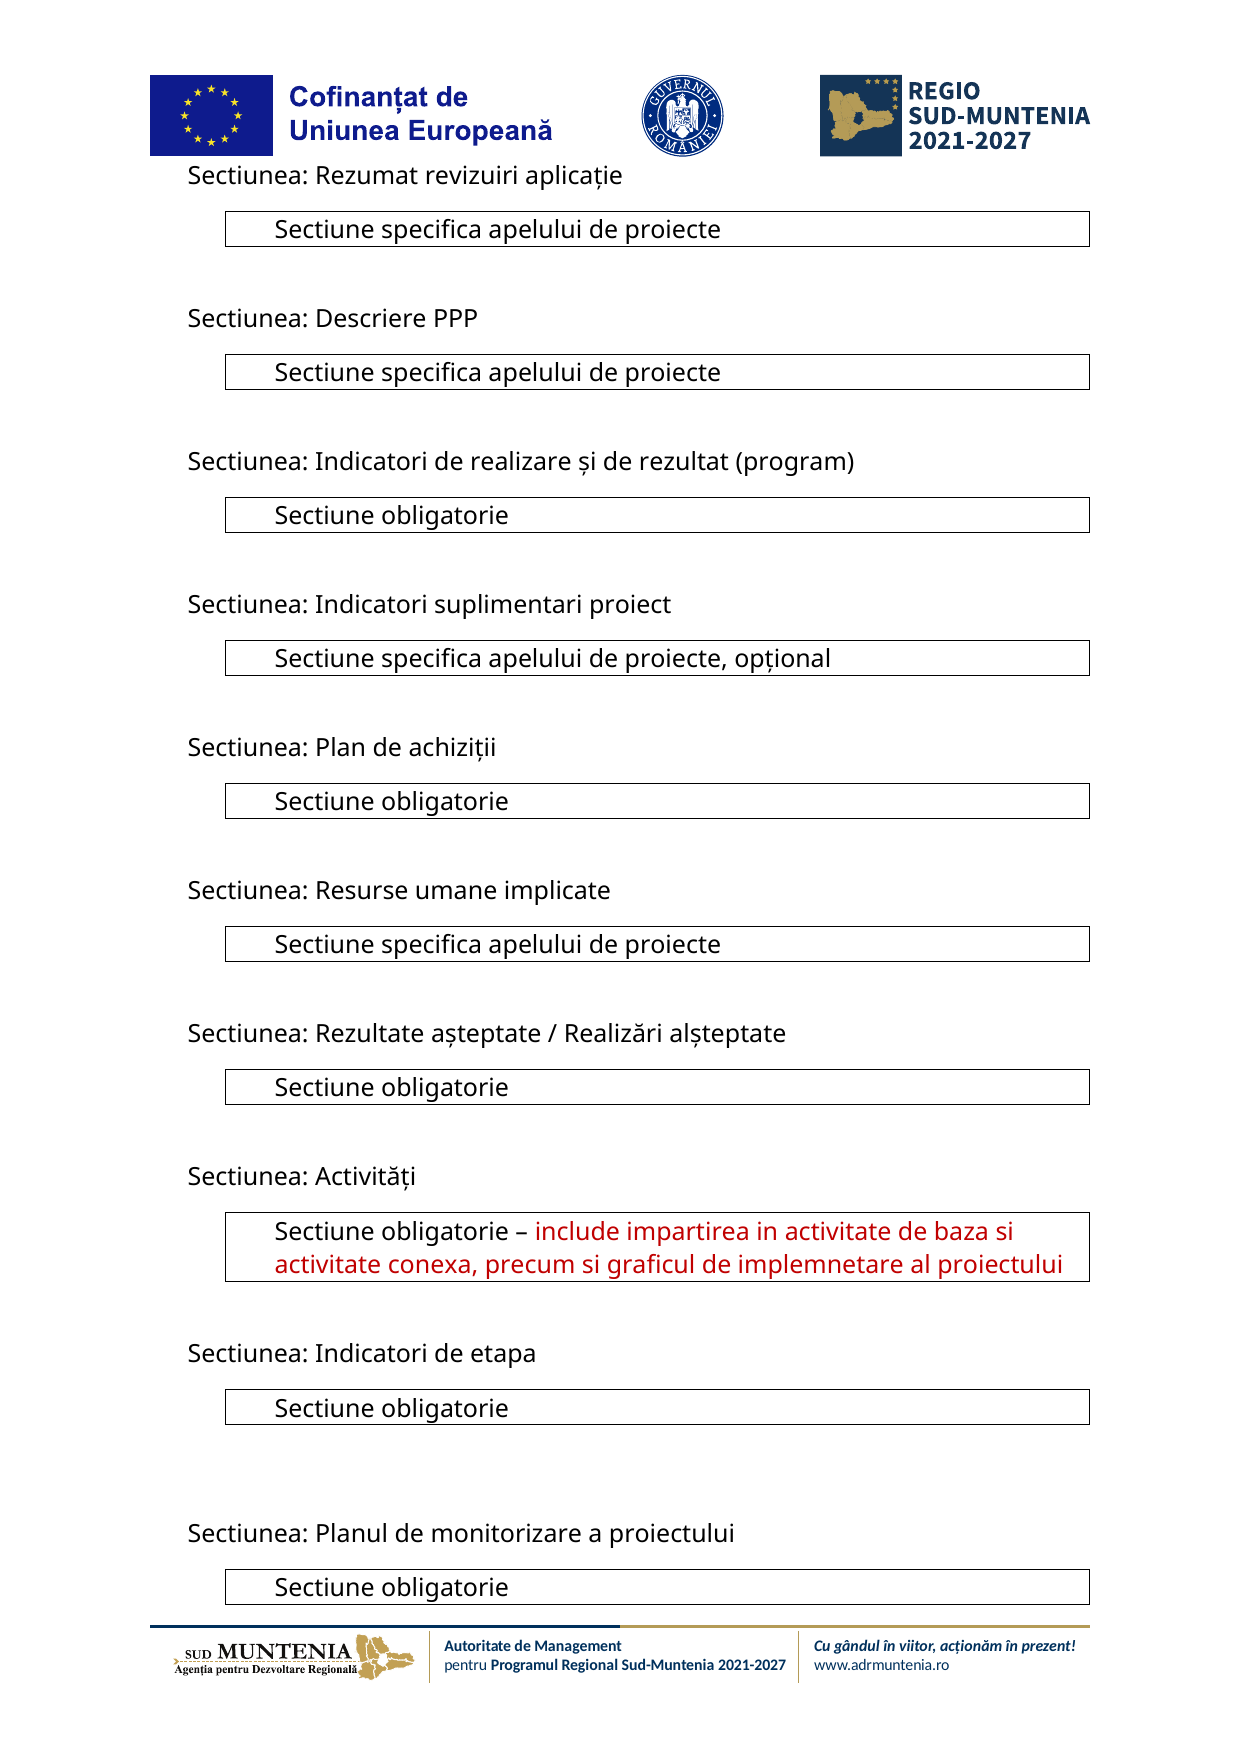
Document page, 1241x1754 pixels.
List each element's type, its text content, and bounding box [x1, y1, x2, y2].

table_header Sectiune specifica apelului de proiecte [226, 355, 1089, 389]
text Sectiunea: Indicatori de realizare și de rezultat (program) [187, 443, 1090, 478]
text Sectiunea: Resurse umane implicate [187, 873, 1090, 907]
text Sectiunea: Activități [187, 1159, 1090, 1193]
text Sectiunea: Planul de monitorizare a proiectului [187, 1516, 1090, 1549]
text Sectiunea: Rezumat revizuiri aplicație [187, 157, 1090, 192]
table_header Sectiune obligatorie [226, 1570, 1089, 1604]
text Sectiunea: Descriere PPP [187, 301, 1090, 334]
text Sectiunea: Rezultate așteptate / Realizări alșteptate [187, 1016, 1090, 1050]
text Sectiunea: Indicatori de etapa [187, 1336, 1090, 1370]
table_header Sectiune obligatorie [226, 1390, 1089, 1424]
text Sectiunea: Plan de achiziții [187, 729, 1090, 764]
table_header Sectiune obligatorie [226, 784, 1089, 818]
table_header Sectiune obligatorie [226, 1070, 1089, 1104]
table_header Sectiune obligatorie [226, 498, 1089, 532]
text Sectiunea: Indicatori suplimentari proiect [187, 587, 1090, 621]
table_header Sectiune specifica apelului de proiecte, opțional [226, 641, 1089, 675]
table_header Sectiune specifica apelului de proiecte [226, 927, 1089, 961]
table_header Sectiune obligatorie – include impartirea in activitate de baza si activitate conexa, precum si graficul de implemnetare al proiectului [226, 1213, 1089, 1281]
table_header Sectiune specifica apelului de proiecte [226, 212, 1089, 246]
